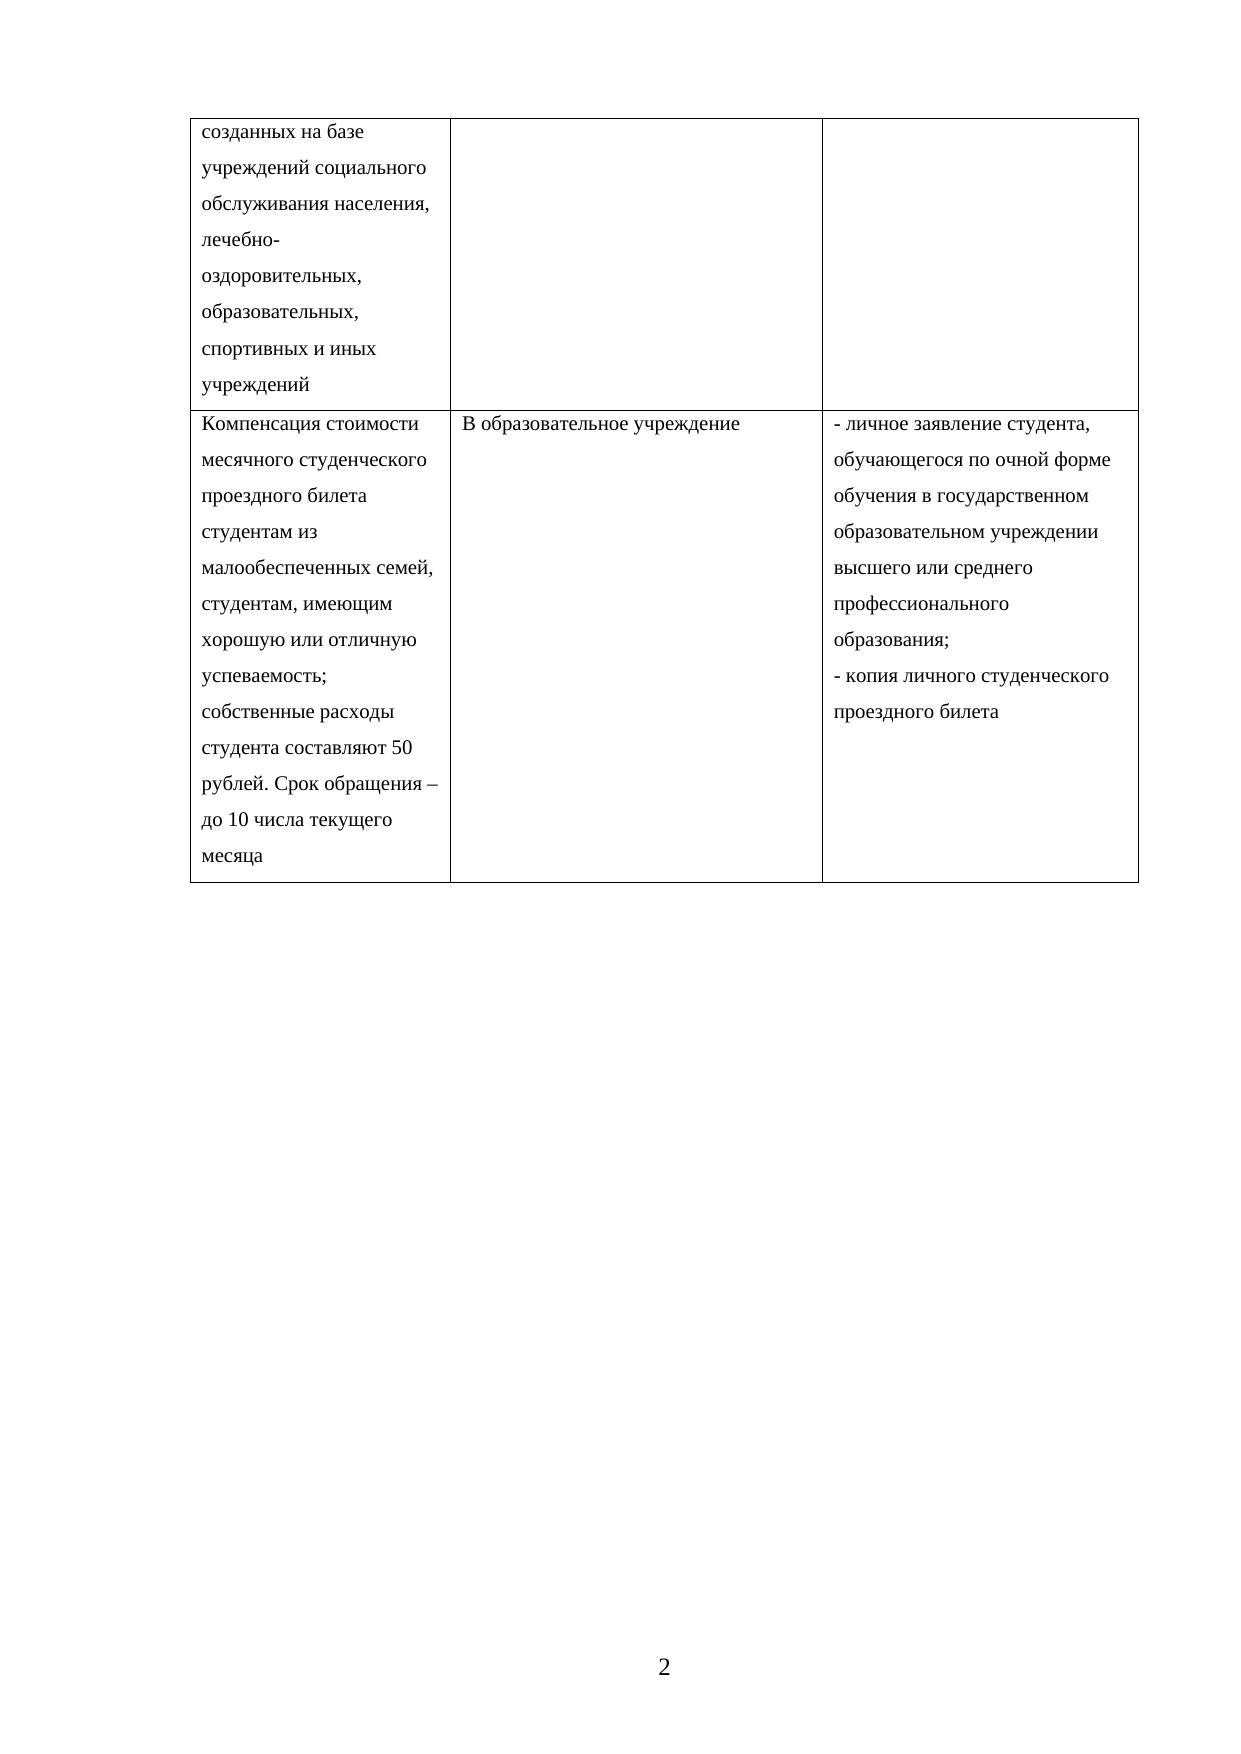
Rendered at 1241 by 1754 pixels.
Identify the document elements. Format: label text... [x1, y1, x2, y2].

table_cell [823, 119, 1138, 410]
table_cell Компенсация стоимости месячного студенческого проездного билета студентам из малообеспеченных семей, студентам, имеющим хорошую или отличную успеваемость; собственные расходы студента составляют 50 рублей. Срок обращения – до 10 числа текущего месяца [191, 411, 450, 882]
table_cell В образовательное учреждение [451, 411, 822, 882]
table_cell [191, 119, 450, 410]
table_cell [451, 119, 822, 410]
table_cell - личное заявление студента, обучающегося по очной форме обучения в государственном образовательном учреждении высшего или среднего профессионального образования; - копия личного студенческого проездного билета [823, 411, 1138, 882]
